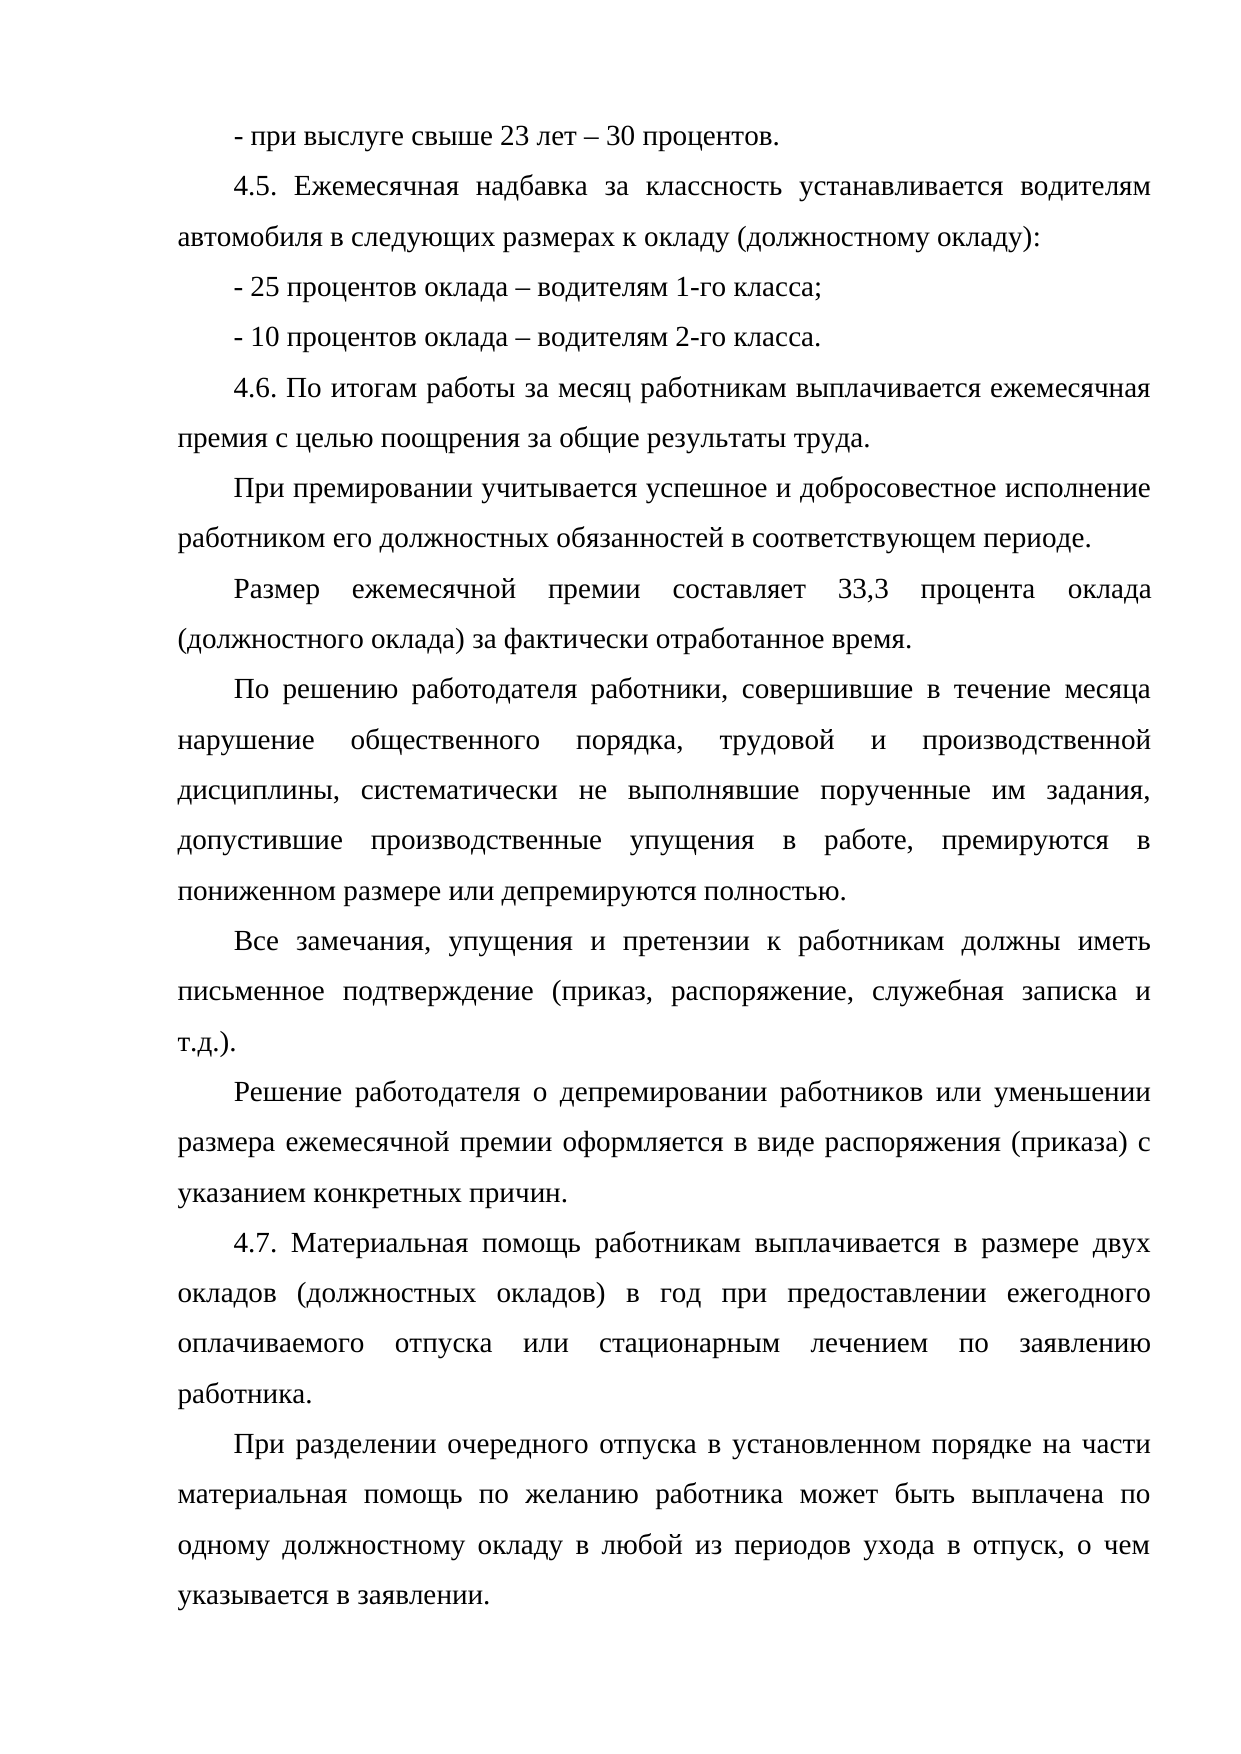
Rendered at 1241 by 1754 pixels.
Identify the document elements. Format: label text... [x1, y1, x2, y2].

text Решение работодателя о депремировании работников или уменьшении размера ежемесячной премии оформляется в виде распоряжения (приказа) с указанием конкретных причин. [177, 1074, 1152, 1208]
text При разделении очередного отпуска в установленном порядке на части материальная помощь по желанию работника может быть выплачена по одному должностному окладу в любой из периодов ухода в отпуск, о чем указывается в заявлении. [177, 1426, 1152, 1611]
text 4.6. По итогам работы за месяц работникам выплачивается ежемесячная премия с целью поощрения за общие результаты труда. [177, 370, 1152, 453]
text Все замечания, упущения и претензии к работникам должны иметь письменное подтверждение (приказ, распоряжение, служебная записка и т.д.). [177, 923, 1152, 1057]
text - 10 процентов оклада – водителям 2-го класса. [177, 319, 1152, 353]
text 4.7. Материальная помощь работникам выплачивается в размере двух окладов (должностных окладов) в год при предоставлении ежегодного оплачиваемого отпуска или стационарным лечением по заявлению работника. [177, 1225, 1152, 1409]
text При премировании учитывается успешное и добросовестное исполнение работником его должностных обязанностей в соответствующем периоде. [177, 470, 1152, 554]
text 4.5. Ежемесячная надбавка за классность устанавливается водителям автомобиля в следующих размерах к окладу (должностному окладу): [177, 168, 1152, 252]
text Размер ежемесячной премии составляет 33,3 процента оклада (должностного оклада) за фактически отработанное время. [177, 571, 1152, 655]
text По решению работодателя работники, совершившие в течение месяца нарушение общественного порядка, трудовой и производственной дисциплины, систематически не выполнявшие порученные им задания, допустившие производственные упущения в работе, премируются в пониженном размере или депремируются полностью. [177, 672, 1152, 906]
text - при выслуге свыше 23 лет – 30 процентов. [177, 118, 1152, 152]
text - 25 процентов оклада – водителям 1-го класса; [177, 269, 1152, 303]
